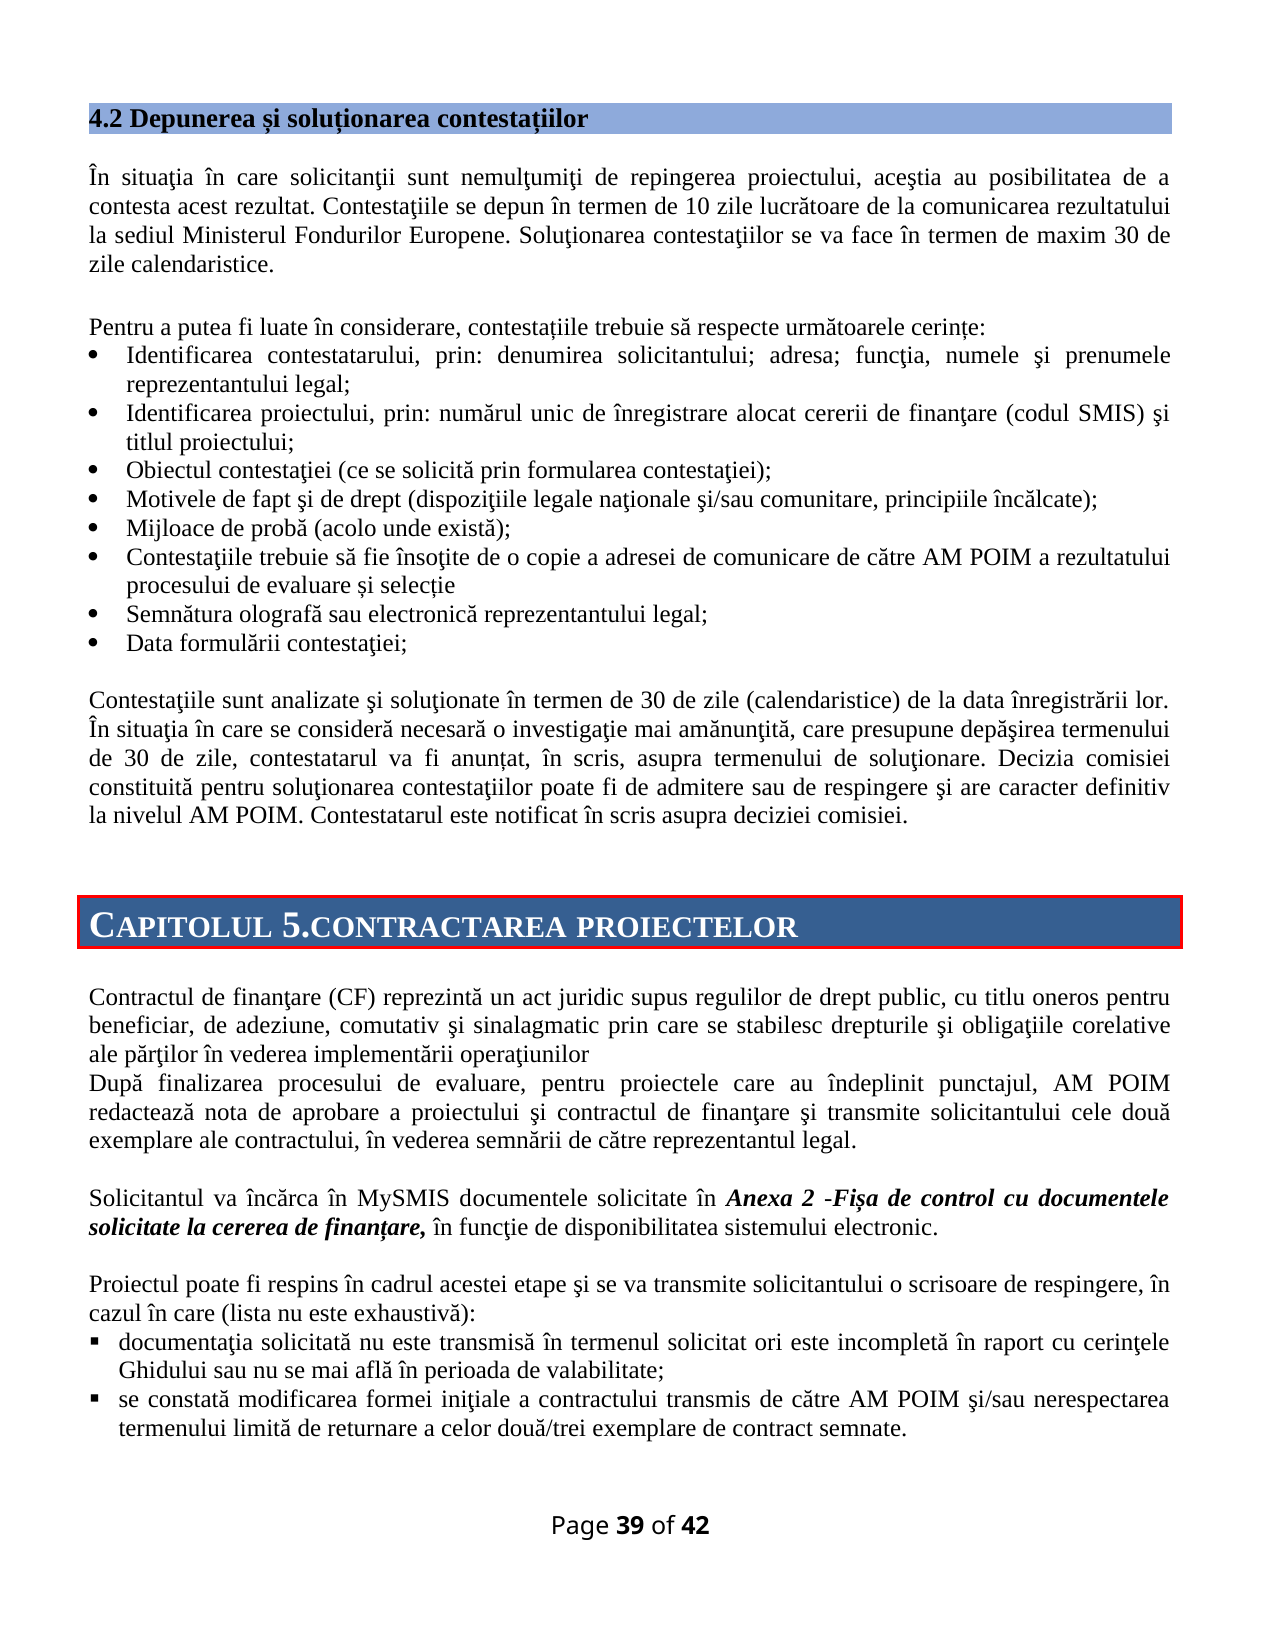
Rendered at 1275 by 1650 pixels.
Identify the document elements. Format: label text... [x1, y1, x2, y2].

text Contractul de finanţare (CF) reprezintă un act juridic supus regulilor de drept public, cu titlu oneros pentru beneficiar, de adeziune, comutativ şi sinalagmatic prin care se stabilesc drepturile şi obligaţiile corelative ale părţilor în vederea implementării operaţiunilor [89, 982, 1172, 1068]
list Identificarea contestatarului, prin: denumirea solicitantului; adresa; funcţia, numele şi prenumele reprezentantului legal; [89, 340, 1172, 398]
list Identificarea proiectului, prin: numărul unic de înregistrare alocat cererii de finanţare (codul SMIS) şi titlul proiectului; [89, 398, 1172, 455]
list Data formulării contestaţiei; [89, 628, 1172, 657]
list Contestaţiile trebuie să fie însoţite de o copie a adresei de comunicare de către AM POIM a rezultatului procesului de evaluare și selecție [89, 542, 1172, 599]
text Pentru a putea fi luate în considerare, contestațiile trebuie să respecte următoarele cerințe: [89, 312, 1172, 340]
list documentaţia solicitată nu este transmisă în termenul solicitat ori este incompletă în raport cu cerinţele Ghidului sau nu se mai află în perioada de valabilitate; [89, 1327, 1172, 1384]
text Solicitantul va încărca în MySMIS documentele solicitate în Anexa 2 -Fișa de control cu documentele solicitate la cererea de finanțare, în funcţie de disponibilitatea sistemului electronic. [89, 1183, 1172, 1240]
list Mijloace de probă (acolo unde există); [89, 513, 1172, 542]
text În situaţia în care solicitanţii sunt nemulţumiţi de repingerea proiectului, aceştia au posibilitatea de a contesta acest rezultat. Contestaţiile se depun în termen de 10 zile lucrătoare de la comunicarea rezultatului la sediul Ministerul Fondurilor Europene. Soluţionarea contestaţiilor se va face în termen de maxim 30 de zile calendaristice. [89, 162, 1172, 277]
list Semnătura olografă sau electronică reprezentantului legal; [89, 599, 1172, 628]
text Capitolul 5.contractarea proiectelor [80, 898, 1180, 946]
text 4.2 Depunerea și soluționarea contestațiilor [89, 103, 1172, 134]
list Obiectul contestaţiei (ce se solicită prin formularea contestaţiei); [89, 455, 1172, 484]
list Motivele de fapt şi de drept (dispoziţiile legale naţionale şi/sau comunitare, principiile încălcate); [89, 484, 1172, 513]
text Proiectul poate fi respins în cadrul acestei etape şi se va transmite solicitantului o scrisoare de respingere, în cazul în care (lista nu este exhaustivă): [89, 1269, 1172, 1327]
list se constată modificarea formei iniţiale a contractului transmis de către AM POIM şi/sau nerespectarea termenului limită de returnare a celor două/trei exemplare de contract semnate. [89, 1384, 1172, 1442]
text Contestaţiile sunt analizate şi soluţionate în termen de 30 de zile (calendaristice) de la data înregistrării lor. În situaţia în care se consideră necesară o investigaţie mai amănunţită, care presupune depăşirea termenului de 30 de zile, contestatarul va fi anunțat, în scris, asupra termenului de soluţionare. Decizia comisiei constituită pentru soluţionarea contestaţiilor poate fi de admitere sau de respingere şi are caracter definitiv la nivelul AM POIM. Contestatarul este notificat în scris asupra deciziei comisiei. [89, 685, 1172, 829]
text După finalizarea procesului de evaluare, pentru proiectele care au îndeplinit punctajul, AM POIM redactează nota de aprobare a proiectului şi contractul de finanţare şi transmite solicitantului cele două exemplare ale contractului, în vederea semnării de către reprezentantul legal. [89, 1068, 1172, 1154]
